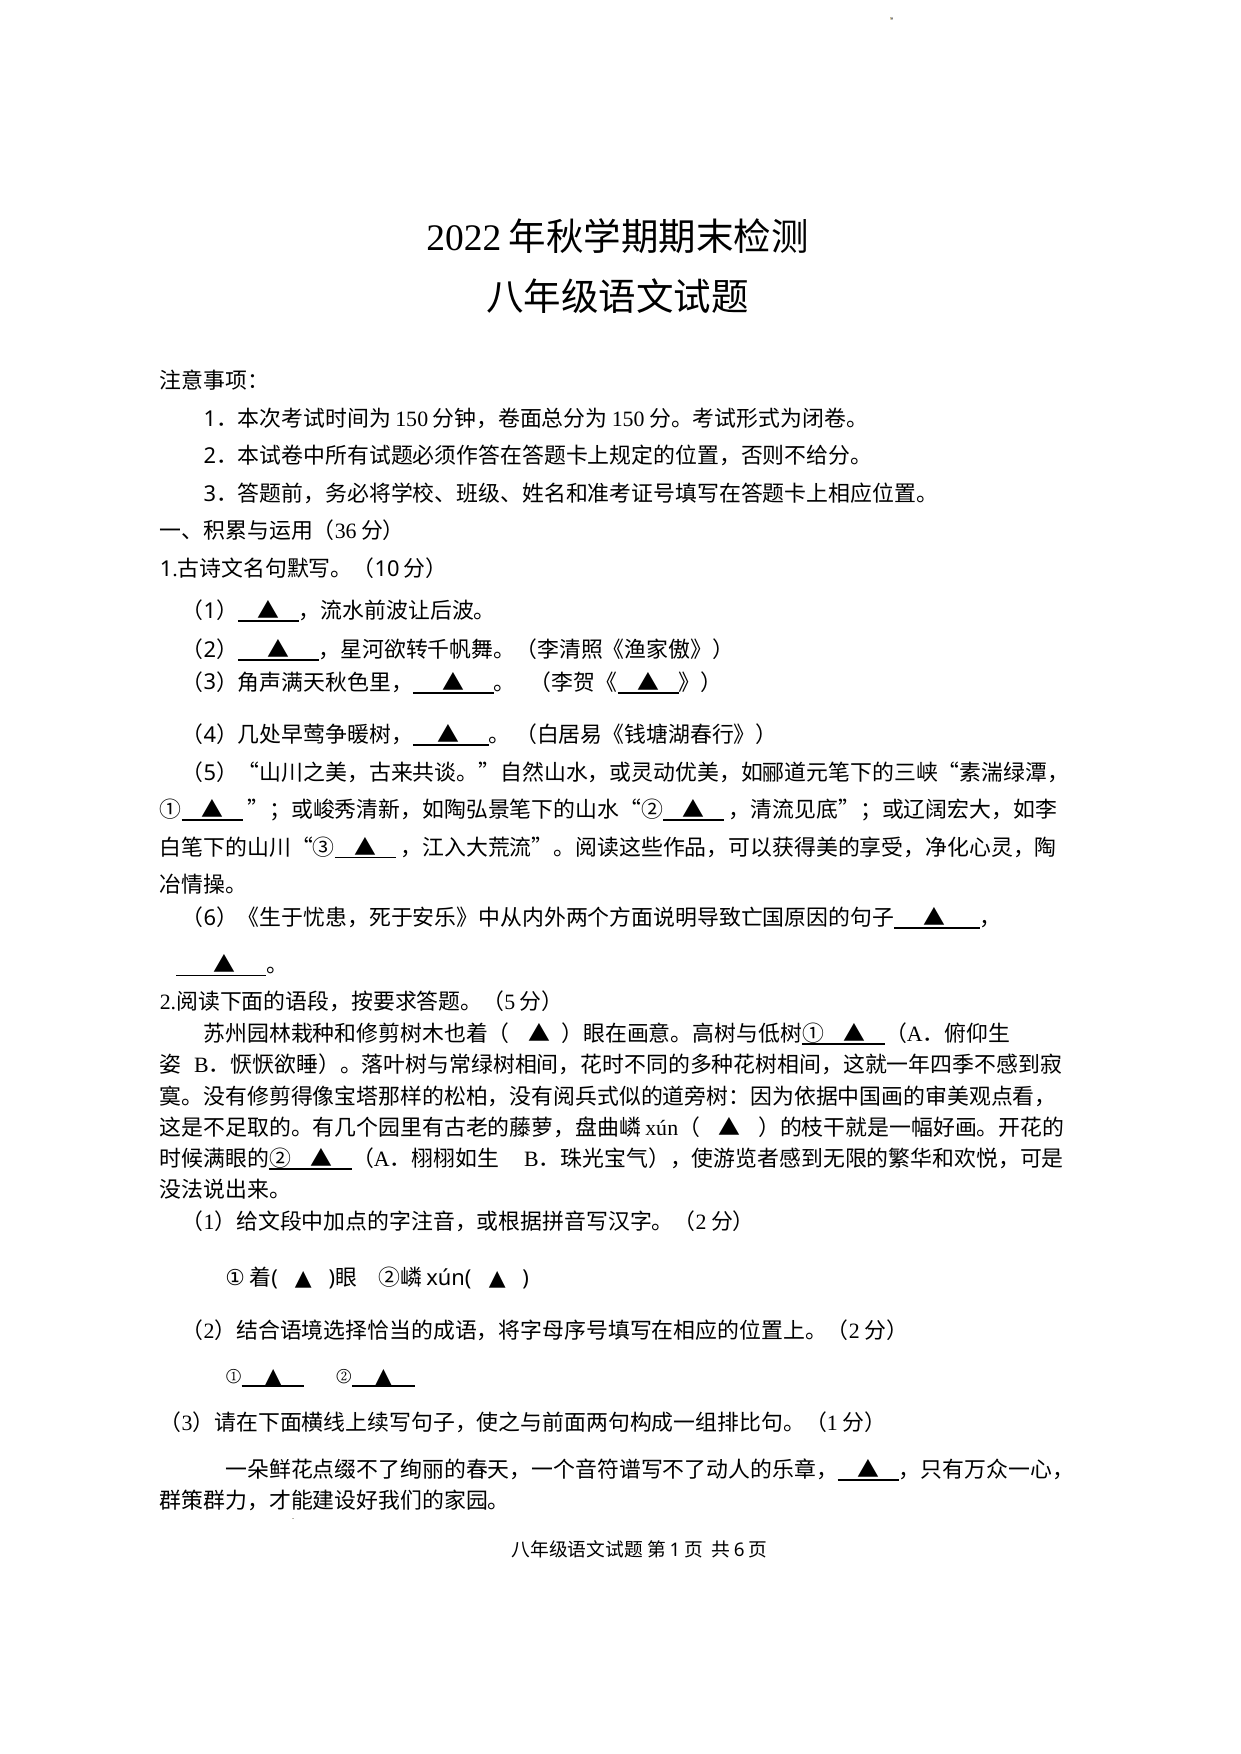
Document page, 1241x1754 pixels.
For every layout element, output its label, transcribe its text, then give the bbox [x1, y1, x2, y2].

text ① ▲ ② ▲ [159, 1360, 1075, 1390]
text （2）结合语境选择恰当的成语，将字母序号填写在相应的位置上。（2分） [159, 1313, 1075, 1344]
text 一、积累与运用（36分） [159, 508, 1075, 546]
text 八年级语文试题 [159, 266, 1075, 321]
text （4）几处早莺争暖树， ▲ 。 （白居易《钱塘湖春行》） [159, 712, 1075, 750]
text 3．答题前，务必将学校、班级、姓名和准考证号填写在答题卡上相应位置。 [159, 471, 1075, 508]
text 注意事项： [159, 358, 1075, 396]
text 苏州园林栽种和修剪树木也着（ ▲ ）眼在画意。高树与低树① ▲ （A．俯仰生姿 B．恹恹欲睡）。落叶树与常绿树相间，花时不同的多种花树相间，这就一年四季不感到寂寞。没有修剪得像宝塔那样的松柏，没有阅兵式似的道旁树：因为依据中国画的审美观点看，这是不足取的。有几个园里有古老的藤萝，盘曲嶙xún（ ▲ ）的枝干就是一幅好画。开花的时候满眼的② ▲ （A．栩栩如生 B．珠光宝气），使游览者感到无限的繁华和欢悦，可是没法说出来。 [159, 1017, 1075, 1204]
text 1．本次考试时间为150分钟，卷面总分为150分。考试形式为闭卷。 [159, 396, 1075, 433]
text 2．本试卷中所有试题必须作答在答题卡上规定的位置，否则不给分。 [159, 433, 1075, 471]
text （2） ▲ ，星河欲转千帆舞。（李清照《渔家傲》） [159, 627, 1075, 665]
text ▲ 。 [176, 947, 1075, 979]
text 2022年秋学期期末检测 [159, 207, 1075, 261]
text （1） ▲ ，流水前波让后波。 [159, 583, 1075, 627]
text 1.古诗文名句默写。（10分） [159, 546, 1075, 583]
text ①着( ▲ )眼 ②嶙xún( ▲ ) [159, 1252, 1075, 1292]
text 一朵鲜花点缀不了绚丽的春天，一个音符谱写不了动人的乐章， ▲ ，只有万众一心，群策群力，才能建设好我们的家园。 [159, 1452, 1075, 1515]
text （6）《生于忧患，死于安乐》中从内外两个方面说明导致亡国原因的句子 ▲ ， [159, 900, 1075, 932]
text （3）角声满天秋色里， ▲ 。 （李贺《 ▲ 》） [159, 665, 1075, 697]
text （3）请在下面横线上续写句子，使之与前面两句构成一组排比句。（1分） [159, 1405, 1075, 1436]
text （5）“山川之美，古来共谈。”自然山水，或灵动优美，如郦道元笔下的三峡“素湍绿潭，① ▲ ”；或峻秀清新，如陶弘景笔下的山水“② ▲ ，清流见底”；或辽阔宏大，如李白笔下的山川“③ ▲ ，江入大荒流”。阅读这些作品，可以获得美的享受，净化心灵，陶冶情操。 [159, 750, 1075, 900]
text （1）给文段中加点的字注音，或根据拼音写汉字。（2分） [159, 1204, 1075, 1236]
text 2.阅读下面的语段，按要求答题。（5分） [159, 979, 1075, 1017]
